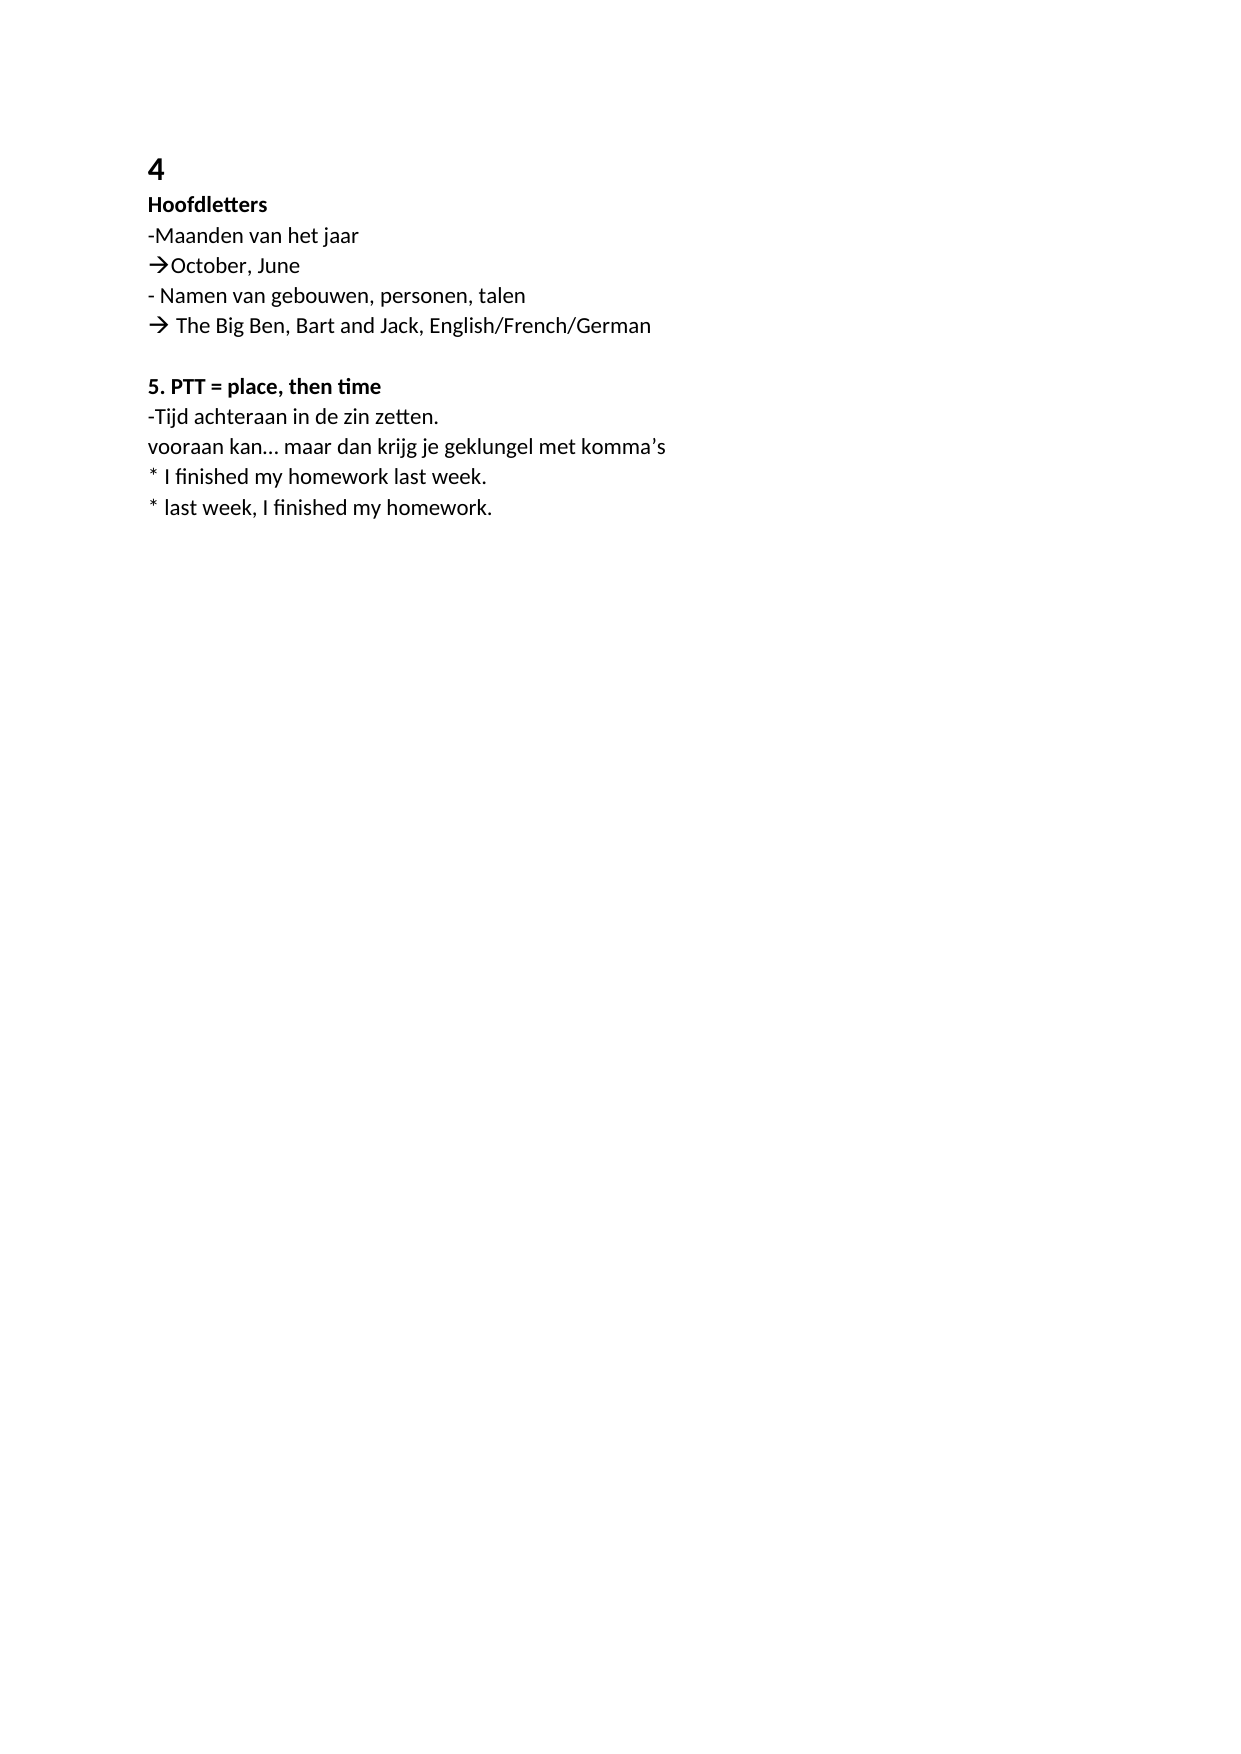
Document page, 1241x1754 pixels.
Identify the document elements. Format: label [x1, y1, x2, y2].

text [148, 148, 1093, 581]
